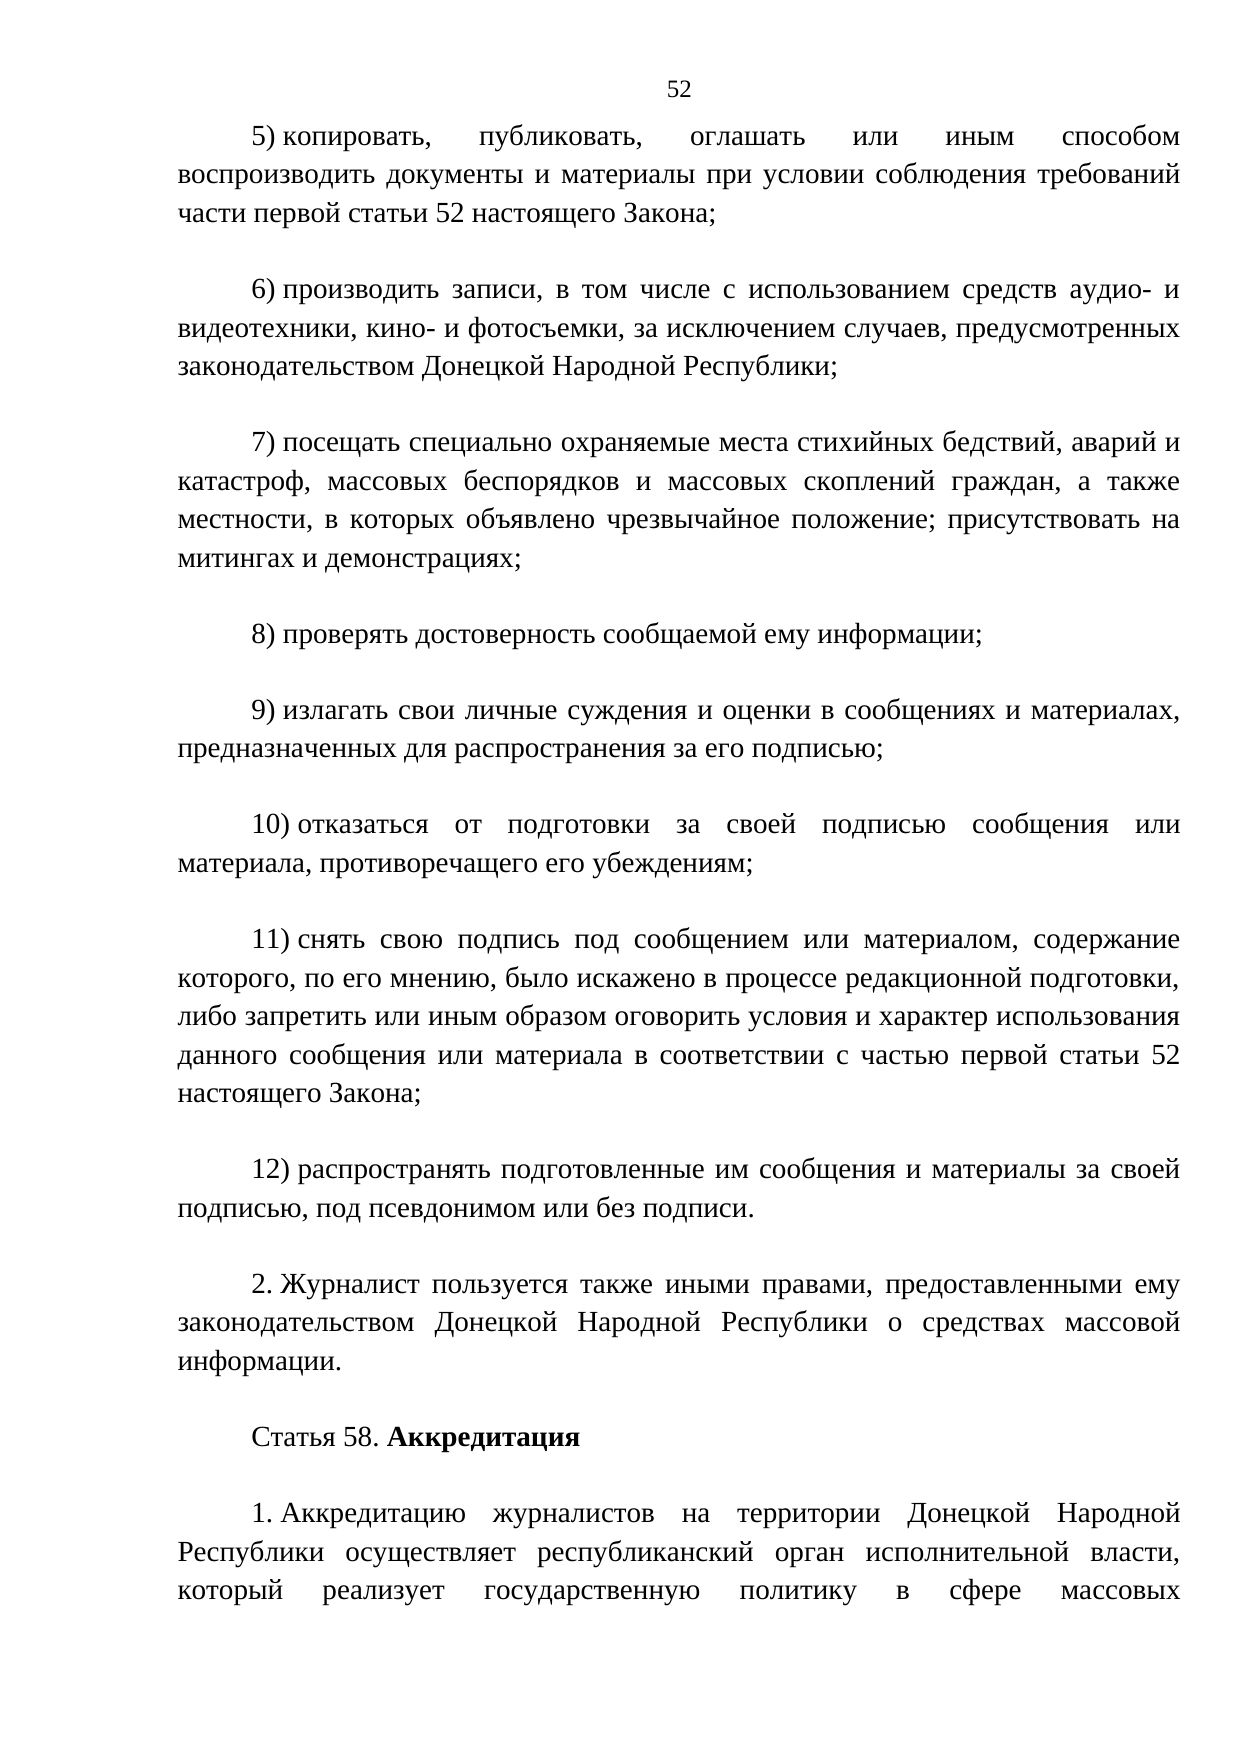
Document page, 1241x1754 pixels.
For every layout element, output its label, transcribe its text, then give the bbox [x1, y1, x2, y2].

text 8) проверять достоверность сообщаемой ему информации; [177, 616, 1181, 649]
text 12) распространять подготовленные им сообщения и материалы за своей подписью, под псевдонимом или без подписи. [177, 1151, 1181, 1223]
text 7) посещать специально охраняемые места стихийных бедствий, аварий и катастроф, массовых беспорядков и массовых скоплений граждан, а также местности, в которых объявлено чрезвычайное положение; присутствовать на митингах и демонстрациях; [177, 424, 1181, 573]
text 2. Журналист пользуется также иными правами, предоставленными ему законодательством Донецкой Народной Республики о средствах массовой информации. [177, 1266, 1181, 1377]
text Статья 58. Аккредитация [177, 1419, 1181, 1453]
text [177, 1495, 1181, 1606]
text 11) снять свою подпись под сообщением или материалом, содержание которого, по его мнению, было искажено в процессе редакционной подготовки, либо запретить или иным образом оговорить условия и характер использования данного сообщения или материала в соответствии с частью первой статьи 52 настоящего Закона; [177, 921, 1181, 1109]
text 5) копировать, публиковать, оглашать или иным способом воспроизводить документы и материалы при условии соблюдения требований части первой статьи 52 настоящего Закона; [177, 118, 1181, 229]
text 6) производить записи, в том числе с использованием средств аудио- и видеотехники, кино- и фотосъемки, за исключением случаев, предусмотренных законодательством Донецкой Народной Республики; [177, 271, 1181, 382]
text 10) отказаться от подготовки за своей подписью сообщения или материала, противоречащего его убеждениям; [177, 807, 1181, 879]
text 9) излагать свои личные суждения и оценки в сообщениях и материалах, предназначенных для распространения за его подписью; [177, 692, 1181, 764]
